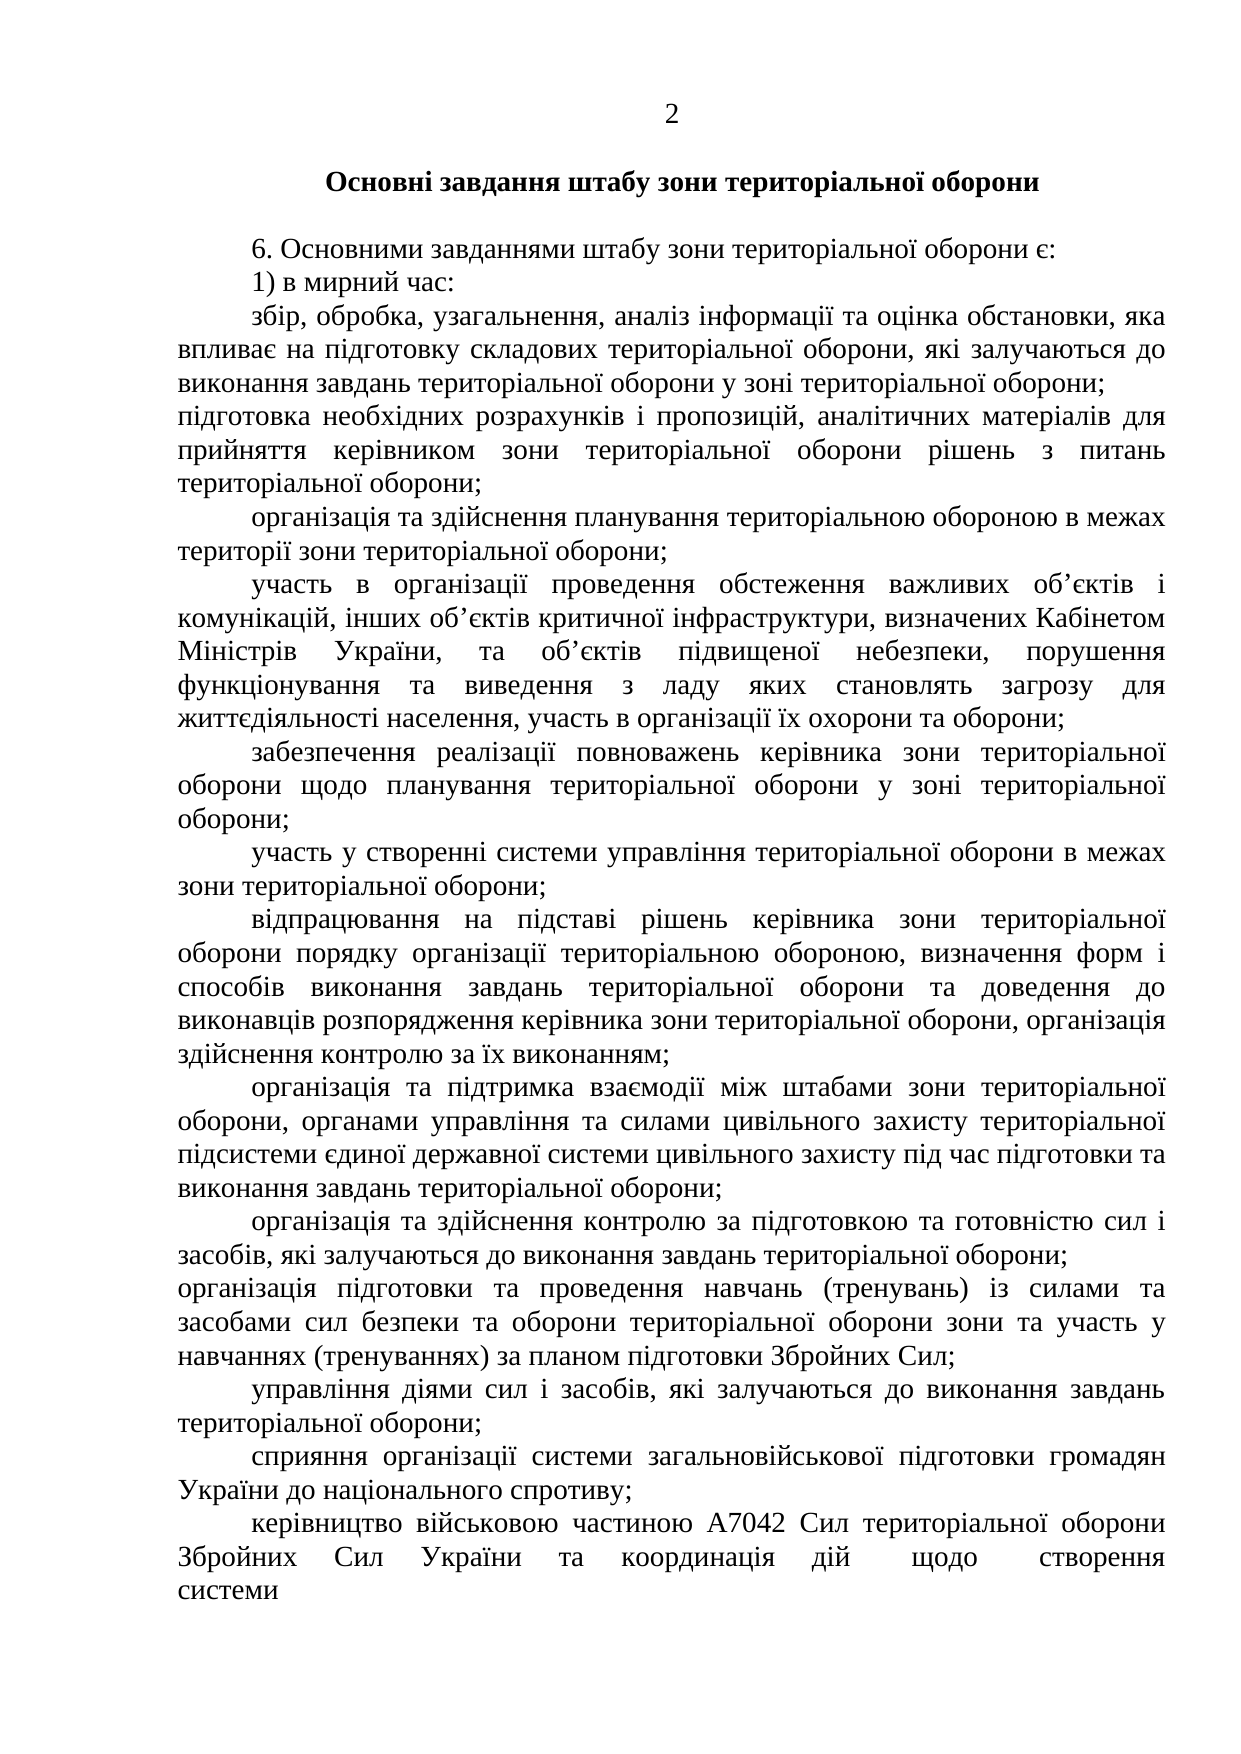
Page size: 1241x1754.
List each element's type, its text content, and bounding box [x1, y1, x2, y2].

text 6. Основними завданнями штабу зони територіальної оборони є: [177, 231, 1167, 264]
text відпрацювання на підставі рішень керівника зони територіальної оборони порядку організації територіальною обороною, визначення форм і способів виконання завдань територіальної оборони та доведення до виконавців розпорядження керівника зони територіальної оборони, організація здійснення контролю за їх виконанням; [177, 902, 1167, 1069]
text управління діями сил і засобів, які залучаються до виконання завдань територіальної оборони; [177, 1371, 1167, 1438]
text участь у створенні системи управління територіальної оборони в межах зони територіальної оборони; [177, 834, 1167, 902]
text збір, обробка, узагальнення, аналіз інформації та оцінка обстановки, яка впливає на підготовку складових територіальної оборони, які залучаються до виконання завдань територіальної оборони у зоні територіальної оборони; [177, 298, 1167, 398]
text організація підготовки та проведення навчань (тренувань) із силами та засобами сил безпеки та оборони територіальної оборони зони та участь у навчаннях (тренуваннях) за планом підготовки Збройних Сил; [177, 1271, 1167, 1371]
text керівництво військовою частиною А7042 Сил територіальної оборони Збройних Сил України та координація дій щодо створення системи [177, 1505, 1167, 1606]
text участь в організації проведення обстеження важливих об’єктів і комунікацій, інших об’єктів критичної інфраструктури, визначених Кабінетом Міністрів України, та об’єктів підвищеної небезпеки, порушення функціонування та виведення з ладу яких становлять загрозу для життєдіяльності населення, участь в організації їх охорони та оборони; [177, 566, 1167, 734]
text організація та здійснення контролю за підготовкою та готовністю сил і засобів, які залучаються до виконання завдань територіальної оборони; [177, 1203, 1167, 1271]
text 1) в мирний час: [177, 264, 1167, 298]
text підготовка необхідних розрахунків і пропозицій, аналітичних матеріалів для прийняття керівником зони територіальної оборони рішень з питань територіальної оборони; [177, 398, 1167, 499]
text організація та здійснення планування територіальною обороною в межах території зони територіальної оборони; [177, 499, 1167, 566]
text організація та підтримка взаємодії між штабами зони територіальної оборони, органами управління та силами цивільного захисту територіальної підсистеми єдиної державної системи цивільного захисту під час підготовки та виконання завдань територіальної оборони; [177, 1069, 1167, 1203]
text 2 [177, 97, 1167, 130]
text Основні завдання штабу зони територіальної оборони [251, 164, 1167, 197]
text забезпечення реалізації повноважень керівника зони територіальної оборони щодо планування територіальної оборони у зоні територіальної оборони; [177, 734, 1167, 834]
text сприяння організації системи загальновійськової підготовки громадян України до національного спротиву; [177, 1438, 1167, 1505]
